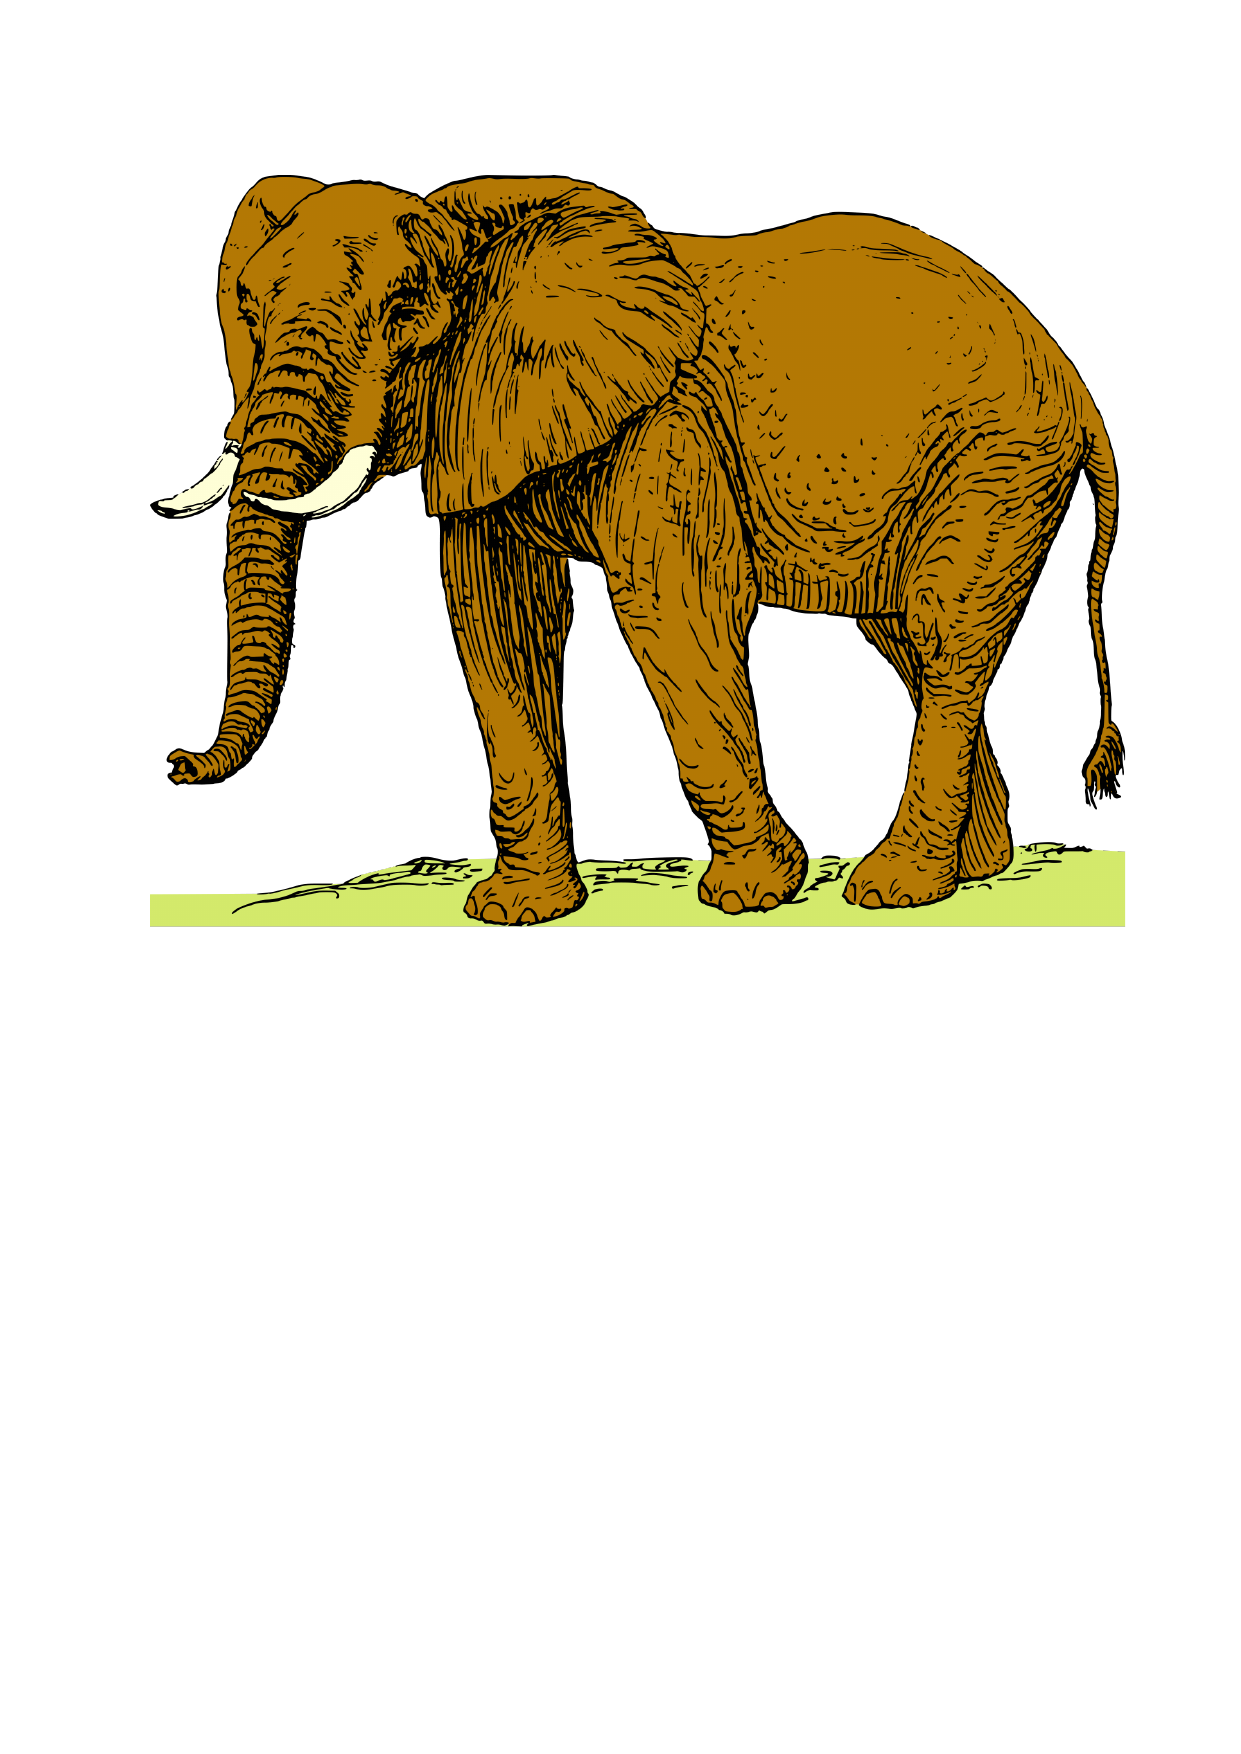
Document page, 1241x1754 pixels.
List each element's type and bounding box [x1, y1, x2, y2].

picture [150, 175, 1125, 927]
